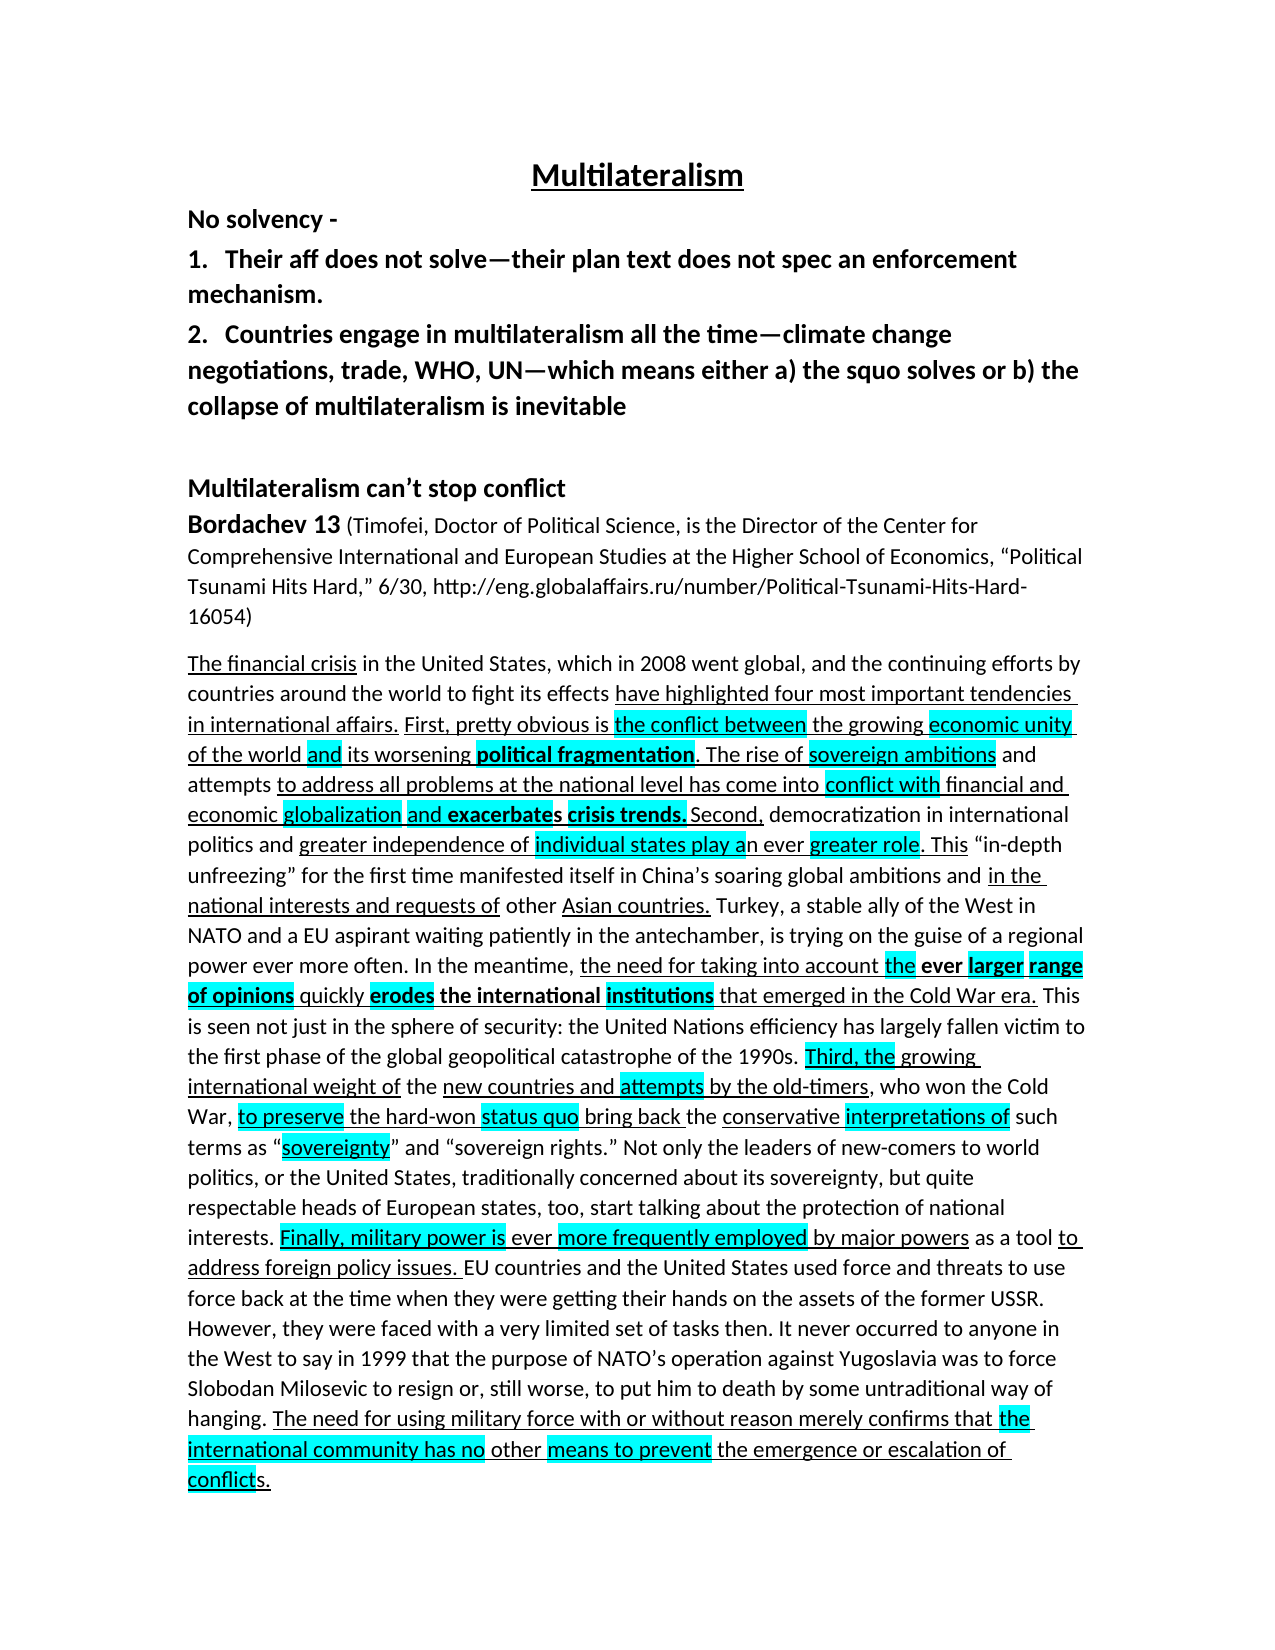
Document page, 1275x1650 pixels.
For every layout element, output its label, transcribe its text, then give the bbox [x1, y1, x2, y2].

subtitle Countries engage in multilateralism all the time—climate change negotiations, trade, WHO, UN—which means either a) the squo solves or b) the collapse of multilateralism is inevitable [187, 317, 1087, 422]
subtitle Multilateralism can’t stop conflict [187, 471, 1087, 504]
subtitle Their aff does not solve—their plan text does not spec an enforcement mechanism. [187, 242, 1087, 311]
text Bordachev 13 (Timofei, Doctor of Political Science, is the Director of the Center for Comprehensive International and European Studies at the Higher School of Economics, “Political Tsunami Hits Hard,” 6/30, http://eng.globalaffairs.ru/number/Political-Tsunami-Hits-Hard-16054) [187, 507, 1087, 631]
subtitle Multilateralism [187, 154, 1087, 195]
subtitle No solvency - [187, 202, 1087, 235]
text The financial crisis in the United States, which in 2008 went global, and the continuing efforts by countries around the world to fight its effects have highlighted four most important tendencies in international affairs. First, pretty obvious is the conflict between the growing economic unity of the world and its worsening political fragmentation. The rise of sovereign ambitions and attempts to address all problems at the national level has come into conflict with financial and economic globalization and exacerbates crisis trends. Second, democratization in international politics and greater independence of individual states play an ever greater role. This “in-depth unfreezing” for the first time manifested itself in China’s soaring global ambitions and in the national interests and requests of other Asian countries. Turkey, a stable ally of the West in NATO and a EU aspirant waiting patiently in the antechamber, is trying on the guise of a regional power ever more often. In the meantime, the need for taking into account the ever larger range of opinions quickly erodes the international institutions that emerged in the Cold War era. This is seen not just in the sphere of security: the United Nations efficiency has largely fallen victim to the first phase of the global geopolitical catastrophe of the 1990s. Third, the growing international weight of the new countries and attempts by the old-timers, who won the Cold War, to preserve the hard-won status quo bring back the conservative interpretations of such terms as “sovereignty” and “sovereign rights.” Not only the leaders of new-comers to world politics, or the United States, traditionally concerned about its sovereignty, but quite respectable heads of European states, too, start talking about the protection of national interests. Finally, military power is ever more frequently employed by major powers as a tool to address foreign policy issues. EU countries and the United States used force and threats to use force back at the time when they were getting their hands on the assets of the former USSR. However, they were faced with a very limited set of tasks then. It never occurred to anyone in the West to say in 1999 that the purpose of NATO’s operation against Yugoslavia was to force Slobodan Milosevic to resign or, still worse, to put him to death by some untraditional way of hanging. The need for using military force with or without reason merely confirms that the international community has no other means to prevent the emergence or escalation of conflicts. [187, 649, 1087, 1493]
